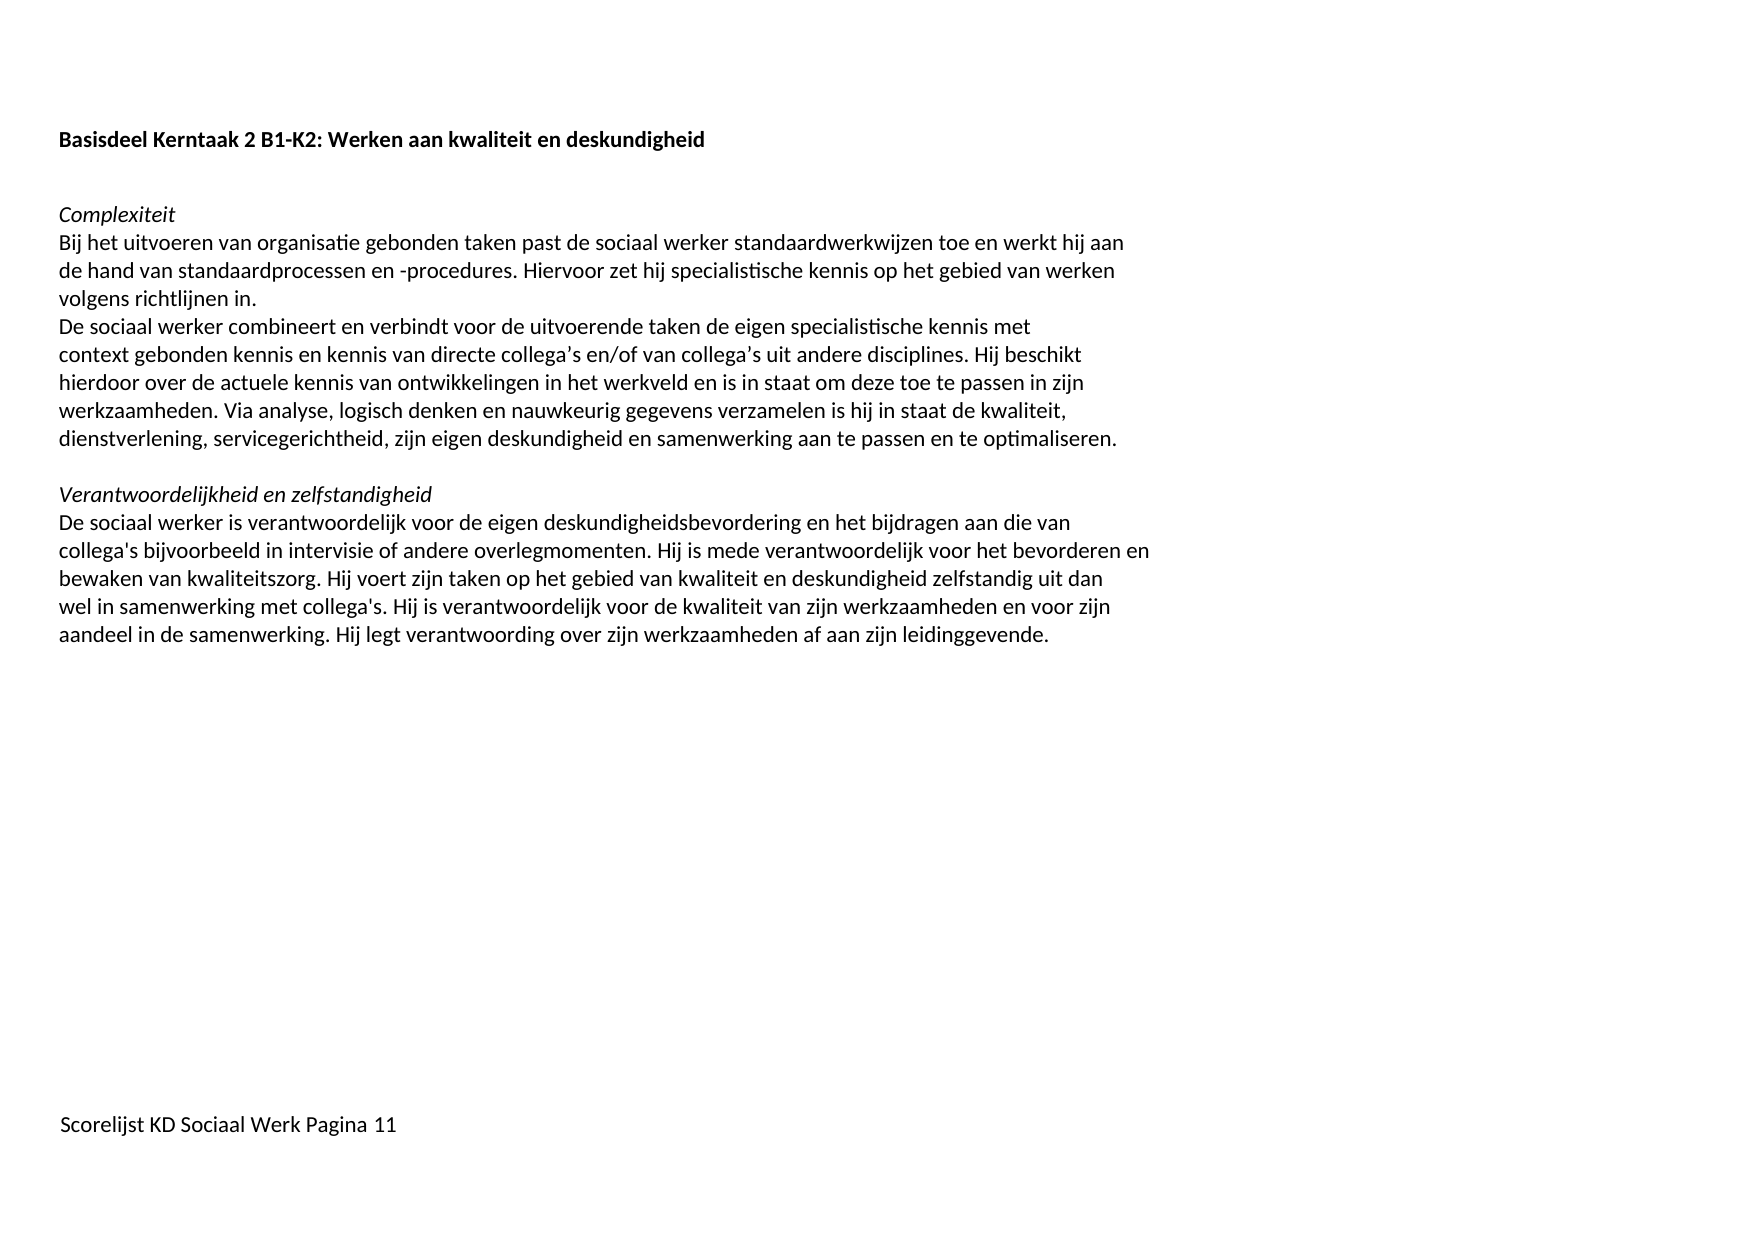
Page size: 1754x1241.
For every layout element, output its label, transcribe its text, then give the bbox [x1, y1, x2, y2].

text Bij het uitvoeren van organisatie gebonden taken past de sociaal werker standaardwerkwijzen toe en werkt hij aan [59, 228, 1608, 256]
text de hand van standaardprocessen en -procedures. Hiervoor zet hij specialistische kennis op het gebied van werken [59, 256, 1608, 284]
text Complexiteit [59, 200, 1608, 228]
text collega's bijvoorbeeld in intervisie of andere overlegmomenten. Hij is mede verantwoordelijk voor het bevorderen en [59, 536, 1608, 564]
text werkzaamheden. Via analyse, logisch denken en nauwkeurig gegevens verzamelen is hij in staat de kwaliteit, [59, 396, 1608, 424]
text volgens richtlijnen in. [59, 284, 1608, 312]
text bewaken van kwaliteitszorg. Hij voert zijn taken op het gebied van kwaliteit en deskundigheid zelfstandig uit dan [59, 564, 1608, 592]
text Verantwoordelijkheid en zelfstandigheid [59, 480, 1608, 508]
text context gebonden kennis en kennis van directe collega’s en/of van collega’s uit andere disciplines. Hij beschikt [59, 340, 1608, 368]
text aandeel in de samenwerking. Hij legt verantwoording over zijn werkzaamheden af aan zijn leidinggevende. [59, 620, 1608, 648]
text De sociaal werker is verantwoordelijk voor de eigen deskundigheidsbevordering en het bijdragen aan die van [59, 508, 1608, 536]
text dienstverlening, servicegerichtheid, zijn eigen deskundigheid en samenwerking aan te passen en te optimaliseren. [59, 424, 1608, 452]
text hierdoor over de actuele kennis van ontwikkelingen in het werkveld en is in staat om deze toe te passen in zijn [59, 368, 1608, 396]
text De sociaal werker combineert en verbindt voor de uitvoerende taken de eigen specialistische kennis met [59, 312, 1608, 340]
text Basisdeel Kerntaak 2 B1-K2: Werken aan kwaliteit en deskundigheid [59, 125, 1608, 153]
text wel in samenwerking met collega's. Hij is verantwoordelijk voor de kwaliteit van zijn werkzaamheden en voor zijn [59, 592, 1608, 620]
